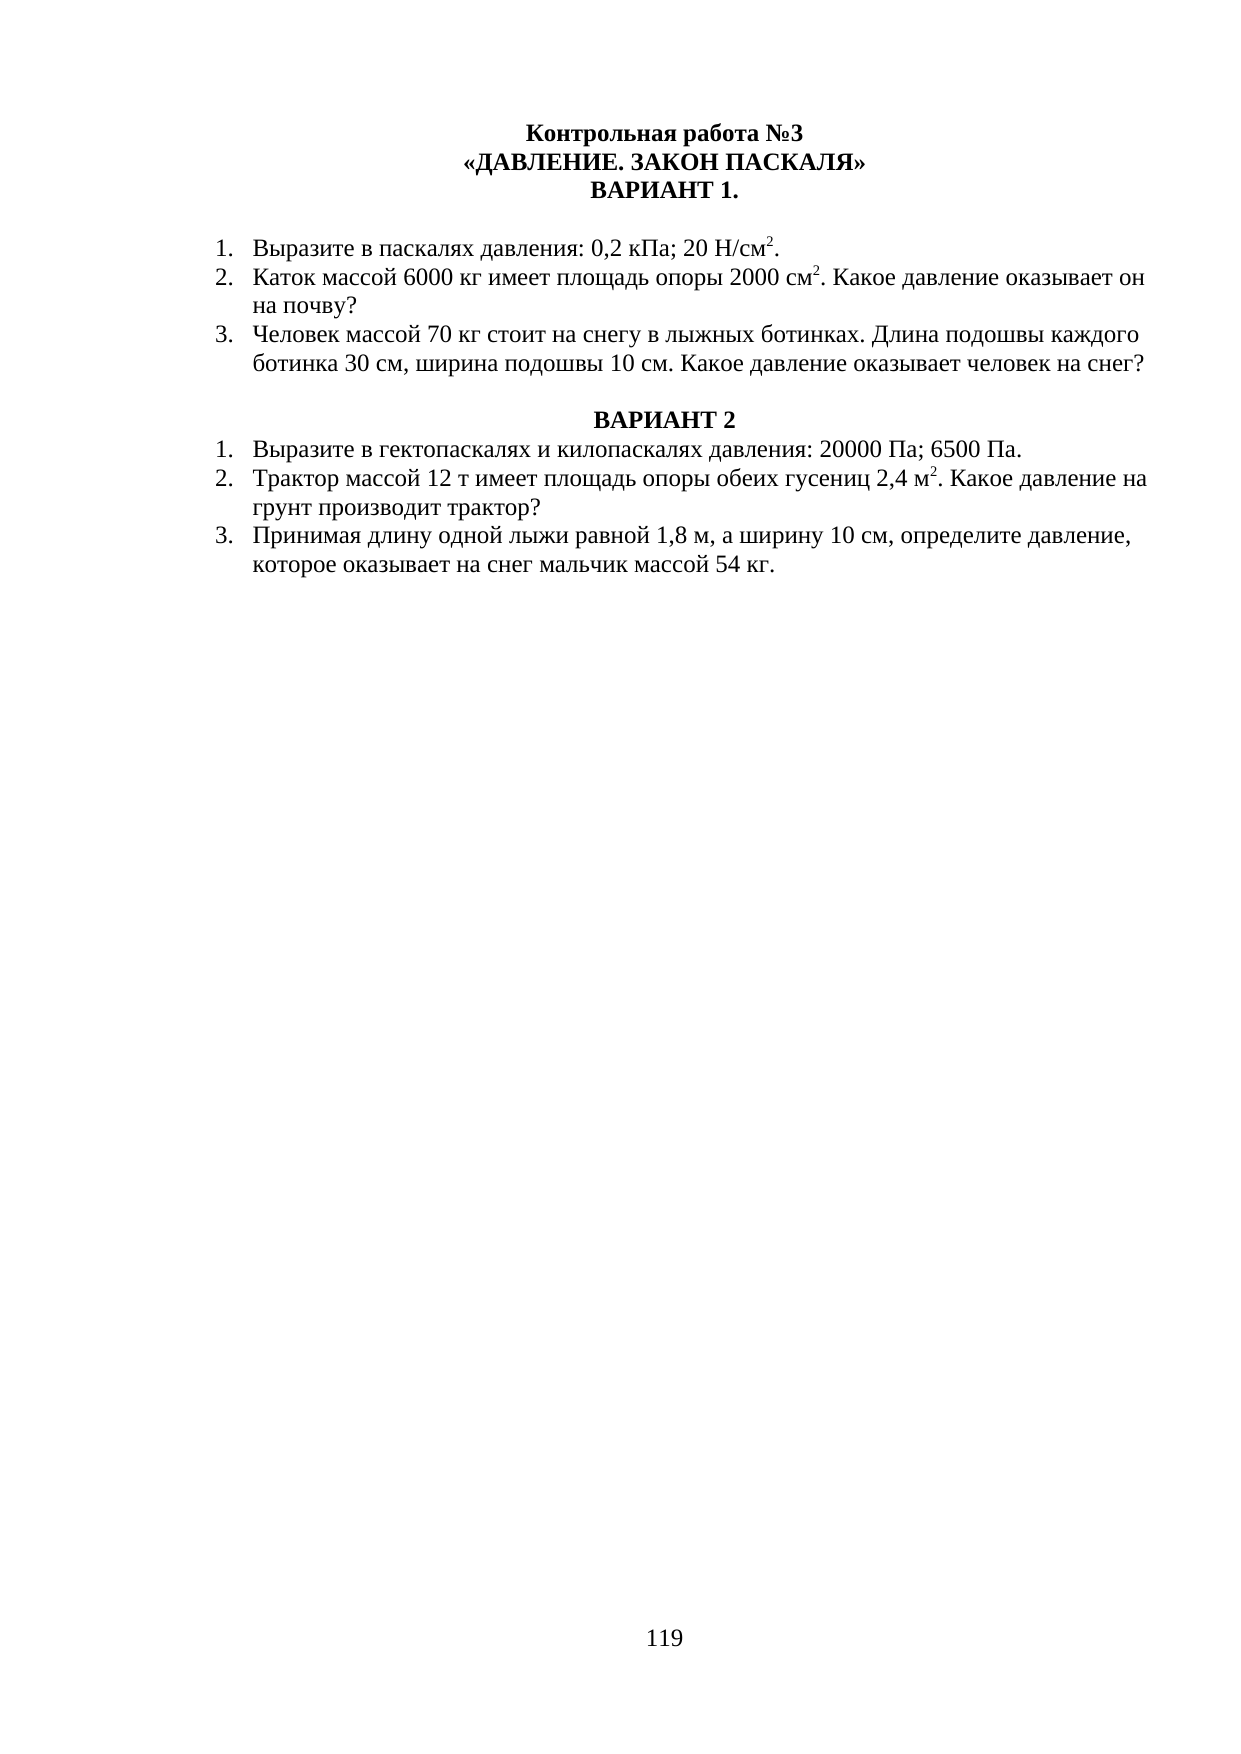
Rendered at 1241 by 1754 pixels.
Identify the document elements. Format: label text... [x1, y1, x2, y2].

list Выразите в паскалях давления: 0,2 кПа; 20 Н/см2. [215, 233, 1152, 262]
list Трактор массой 12 т имеет площадь опоры обеих гусениц 2,4 м2. Какое давление на грунт производит трактор? [215, 463, 1152, 521]
text «ДАВЛЕНИЕ. ЗАКОН ПАСКАЛЯ» [177, 147, 1152, 176]
list Выразите в гектопаскалях и килопаскалях давления: 20000 Па; 6500 Па. [215, 434, 1152, 463]
text Контрольная работа №3 [177, 118, 1152, 147]
text ВАРИАНТ 1. [177, 176, 1152, 204]
list Человек массой 70 кг стоит на снегу в лыжных ботинках. Длина подошвы каждого ботинка 30 см, ширина подошвы 10 см. Какое давление оказывает человек на снег? [215, 319, 1152, 377]
text ВАРИАНТ 2 [177, 406, 1152, 434]
list Принимая длину одной лыжи равной 1,8 м, а ширину 10 см, определите давление, которое оказывает на снег мальчик массой 54 кг. [215, 521, 1152, 578]
list Каток массой 6000 кг имеет площадь опоры 2000 см2. Какое давление оказывает он на почву? [215, 262, 1152, 319]
